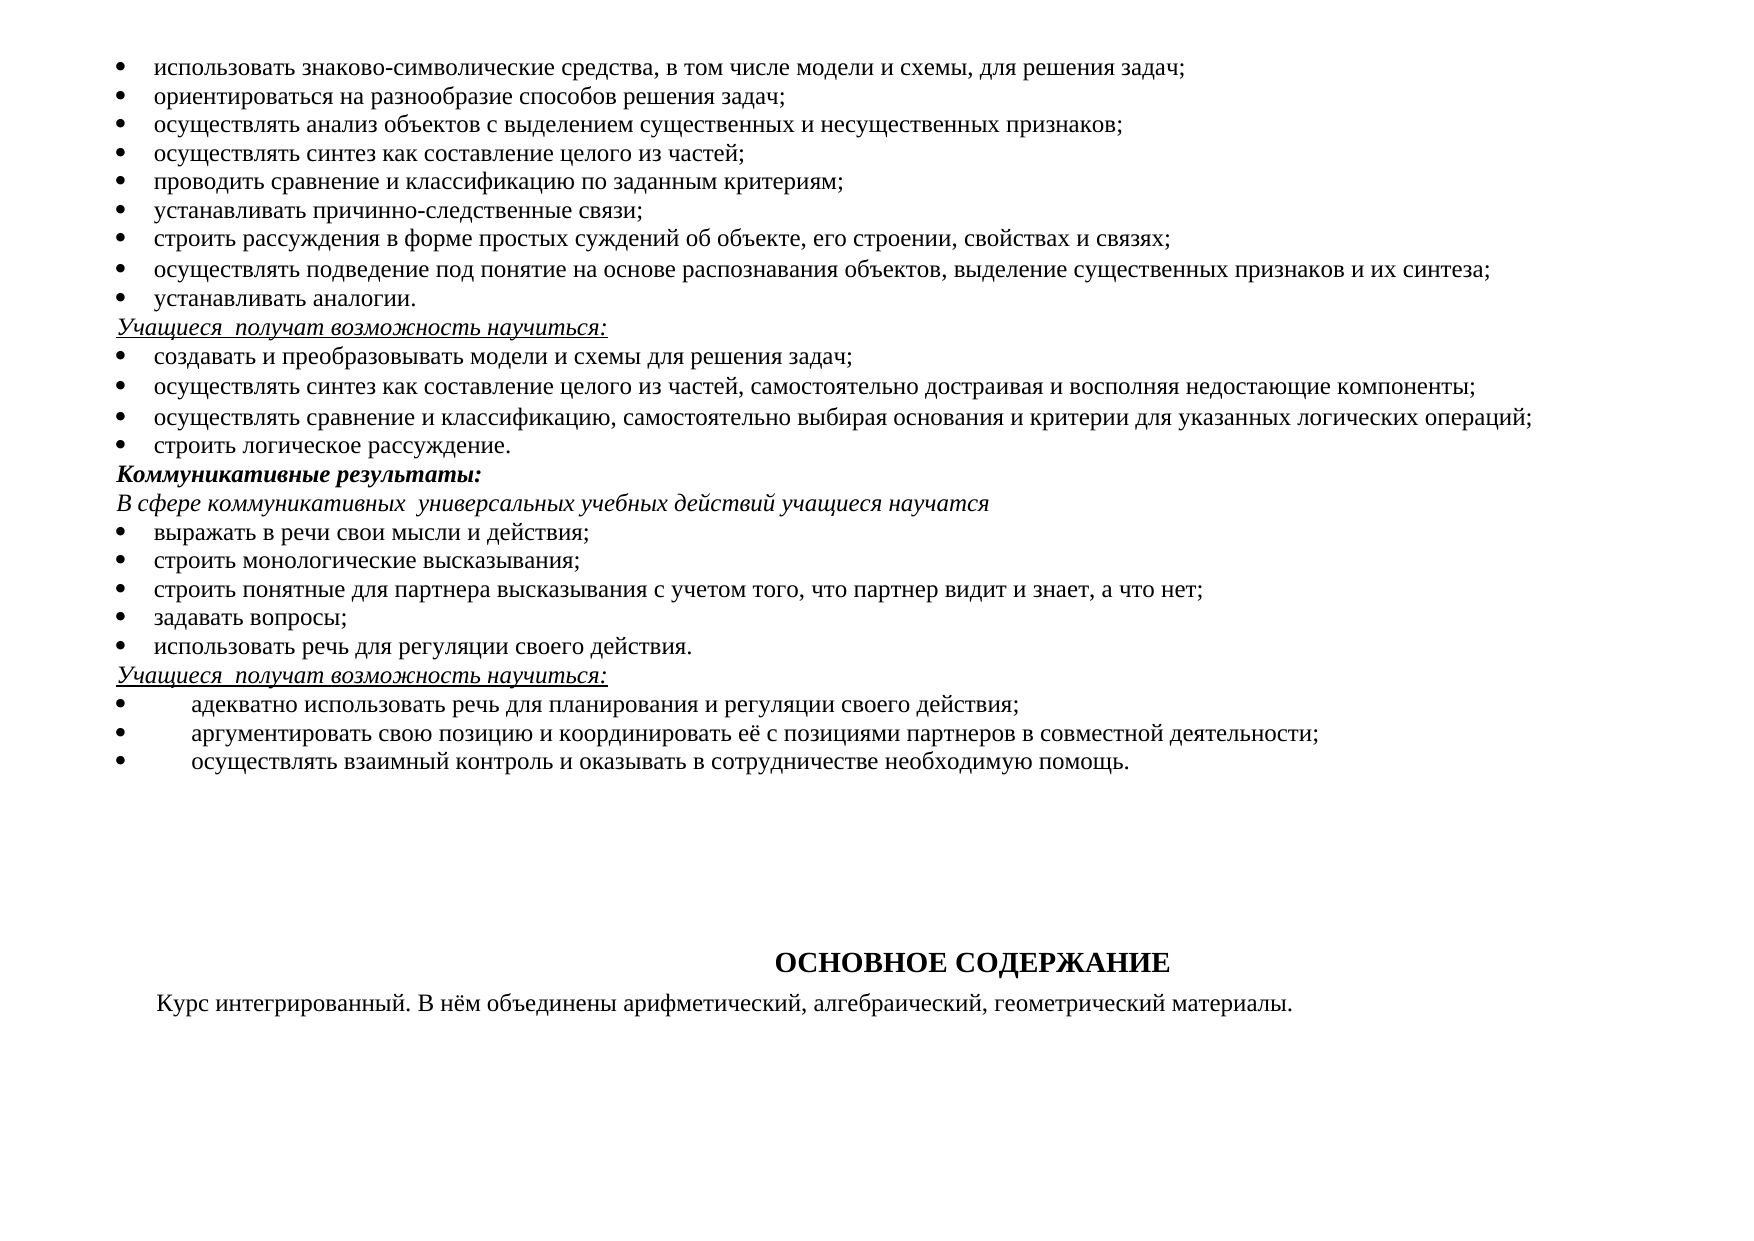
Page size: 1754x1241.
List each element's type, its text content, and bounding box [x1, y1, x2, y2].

list ОСНОВНОЕ СОДЕРЖАНИЕ [269, 946, 1677, 979]
text Учащиеся получат возможность научиться: [116, 312, 1677, 341]
list использовать знаково-символические средства, в том числе модели и схемы, для решения задач; [116, 52, 1677, 81]
list задавать вопросы; [116, 603, 1677, 631]
list адекватно использовать речь для планирования и регуляции своего действия; [116, 689, 1677, 718]
text В сфере коммуникативных универсальных учебных действий учащиеся научатся [116, 488, 1677, 517]
list строить логическое рассуждение. [116, 431, 1677, 459]
list устанавливать причинно-следственные связи; [116, 195, 1677, 224]
list аргументировать свою позицию и координировать её с позициями партнеров в совместной деятельности; [116, 718, 1677, 746]
list проводить сравнение и классификацию по заданным критериям; [116, 167, 1677, 195]
list осуществлять подведение под понятие на основе распознавания объектов, выделение существенных признаков и их синтеза; [116, 256, 1674, 283]
list выражать в речи свои мысли и действия; [116, 517, 1677, 546]
text Учащиеся получат возможность научиться: [116, 660, 1677, 689]
list осуществлять анализ объектов с выделением существенных и несущественных признаков; [116, 110, 1677, 138]
list строить монологические высказывания; [116, 546, 1677, 574]
list строить рассуждения в форме простых суждений об объекте, его строении, свойствах и связях; [116, 224, 1677, 253]
list осуществлять сравнение и классификацию, самостоятельно выбирая основания и критерии для указанных логических операций; [116, 403, 1674, 431]
list создавать и преобразовывать модели и схемы для решения задач; [116, 341, 1677, 369]
list осуществлять синтез как составление целого из частей; [116, 138, 1677, 167]
list осуществлять взаимный контроль и оказывать в сотрудничестве необходимую помощь. [116, 746, 1677, 775]
list строить понятные для партнера высказывания с учетом того, что партнер видит и знает, а что нет; [116, 574, 1677, 603]
text Курс интегрированный. В нём объединены арифметический, алгебраический, геометрический материалы. [156, 984, 1677, 1018]
list устанавливать аналогии. [116, 283, 1677, 312]
text Коммуникативные результаты: [116, 459, 1677, 488]
list ориентироваться на разнообразие способов решения задач; [116, 81, 1677, 110]
list осуществлять синтез как составление целого из частей, самостоятельно достраивая и восполняя недостающие компоненты; [116, 373, 1677, 400]
list использовать речь для регуляции своего действия. [116, 631, 1677, 660]
